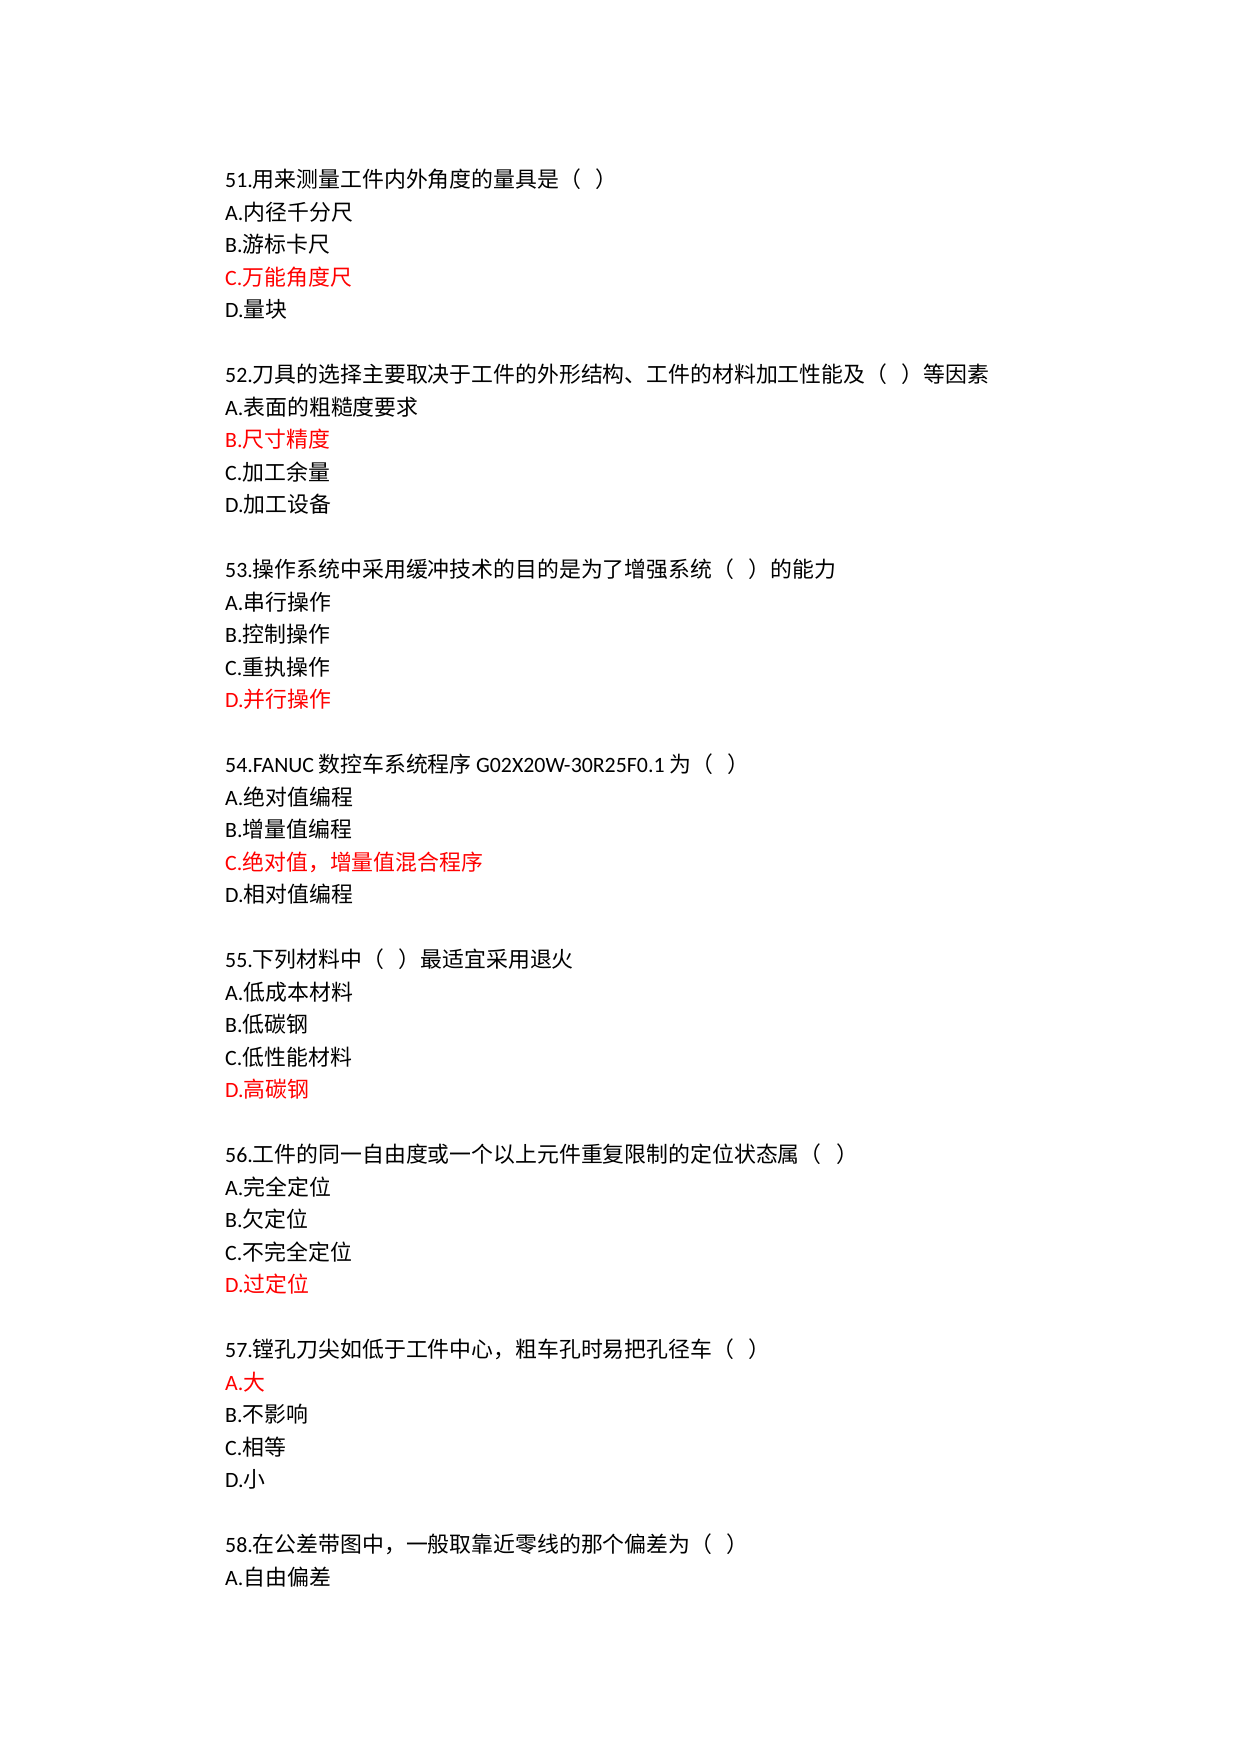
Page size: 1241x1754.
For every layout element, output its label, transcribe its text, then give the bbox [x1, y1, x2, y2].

list D.并行操作 [225, 682, 1053, 714]
list C.重执操作 [225, 649, 1053, 682]
list B.低碳钢 [225, 1007, 1053, 1039]
list D.高碳钢 [225, 1072, 1053, 1104]
list A.大 [225, 1364, 1053, 1397]
list C.绝对值，增量值混合程序 [225, 844, 1053, 877]
list A.内径千分尺 [225, 194, 1053, 227]
list C.万能角度尺 [225, 259, 1053, 292]
list B.控制操作 [225, 617, 1053, 649]
list D.相对值编程 [225, 877, 1053, 909]
list B.增量值编程 [225, 812, 1053, 844]
list B.不影响 [225, 1397, 1053, 1429]
list A.完全定位 [225, 1169, 1053, 1202]
list B.欠定位 [225, 1202, 1053, 1234]
list C.低性能材料 [225, 1039, 1053, 1072]
list B.游标卡尺 [225, 227, 1053, 259]
list A.低成本材料 [225, 974, 1053, 1007]
list C.加工余量 [225, 454, 1053, 487]
list C.不完全定位 [225, 1234, 1053, 1267]
list 58.在公差带图中，一般取靠近零线的那个偏差为（ ） [225, 1527, 1053, 1559]
list C.相等 [225, 1429, 1053, 1462]
list 52.刀具的选择主要取决于工件的外形结构、工件的材料加工性能及（ ）等因素 [225, 357, 1053, 389]
list A.表面的粗糙度要求 [225, 389, 1053, 422]
list A.自由偏差 [225, 1559, 1053, 1592]
list D.量块 [225, 292, 1053, 324]
list 56.工件的同一自由度或一个以上元件重复限制的定位状态属（ ） [225, 1137, 1053, 1169]
list 54.FANUC数控车系统程序G02X20W-30R25F0.1为（ ） [225, 747, 1053, 779]
list 57.镗孔刀尖如低于工件中心，粗车孔时易把孔径车（ ） [225, 1332, 1053, 1364]
list B.尺寸精度 [225, 422, 1053, 454]
list D.加工设备 [225, 487, 1053, 519]
list A.绝对值编程 [225, 779, 1053, 812]
list D.小 [225, 1462, 1053, 1494]
list 53.操作系统中采用缓冲技术的目的是为了增强系统（ ）的能力 [225, 552, 1053, 584]
list 55.下列材料中（ ）最适宜采用退火 [225, 942, 1053, 974]
list A.串行操作 [225, 584, 1053, 617]
list D.过定位 [225, 1267, 1053, 1299]
list 51.用来测量工件内外角度的量具是（ ） [225, 162, 1053, 194]
